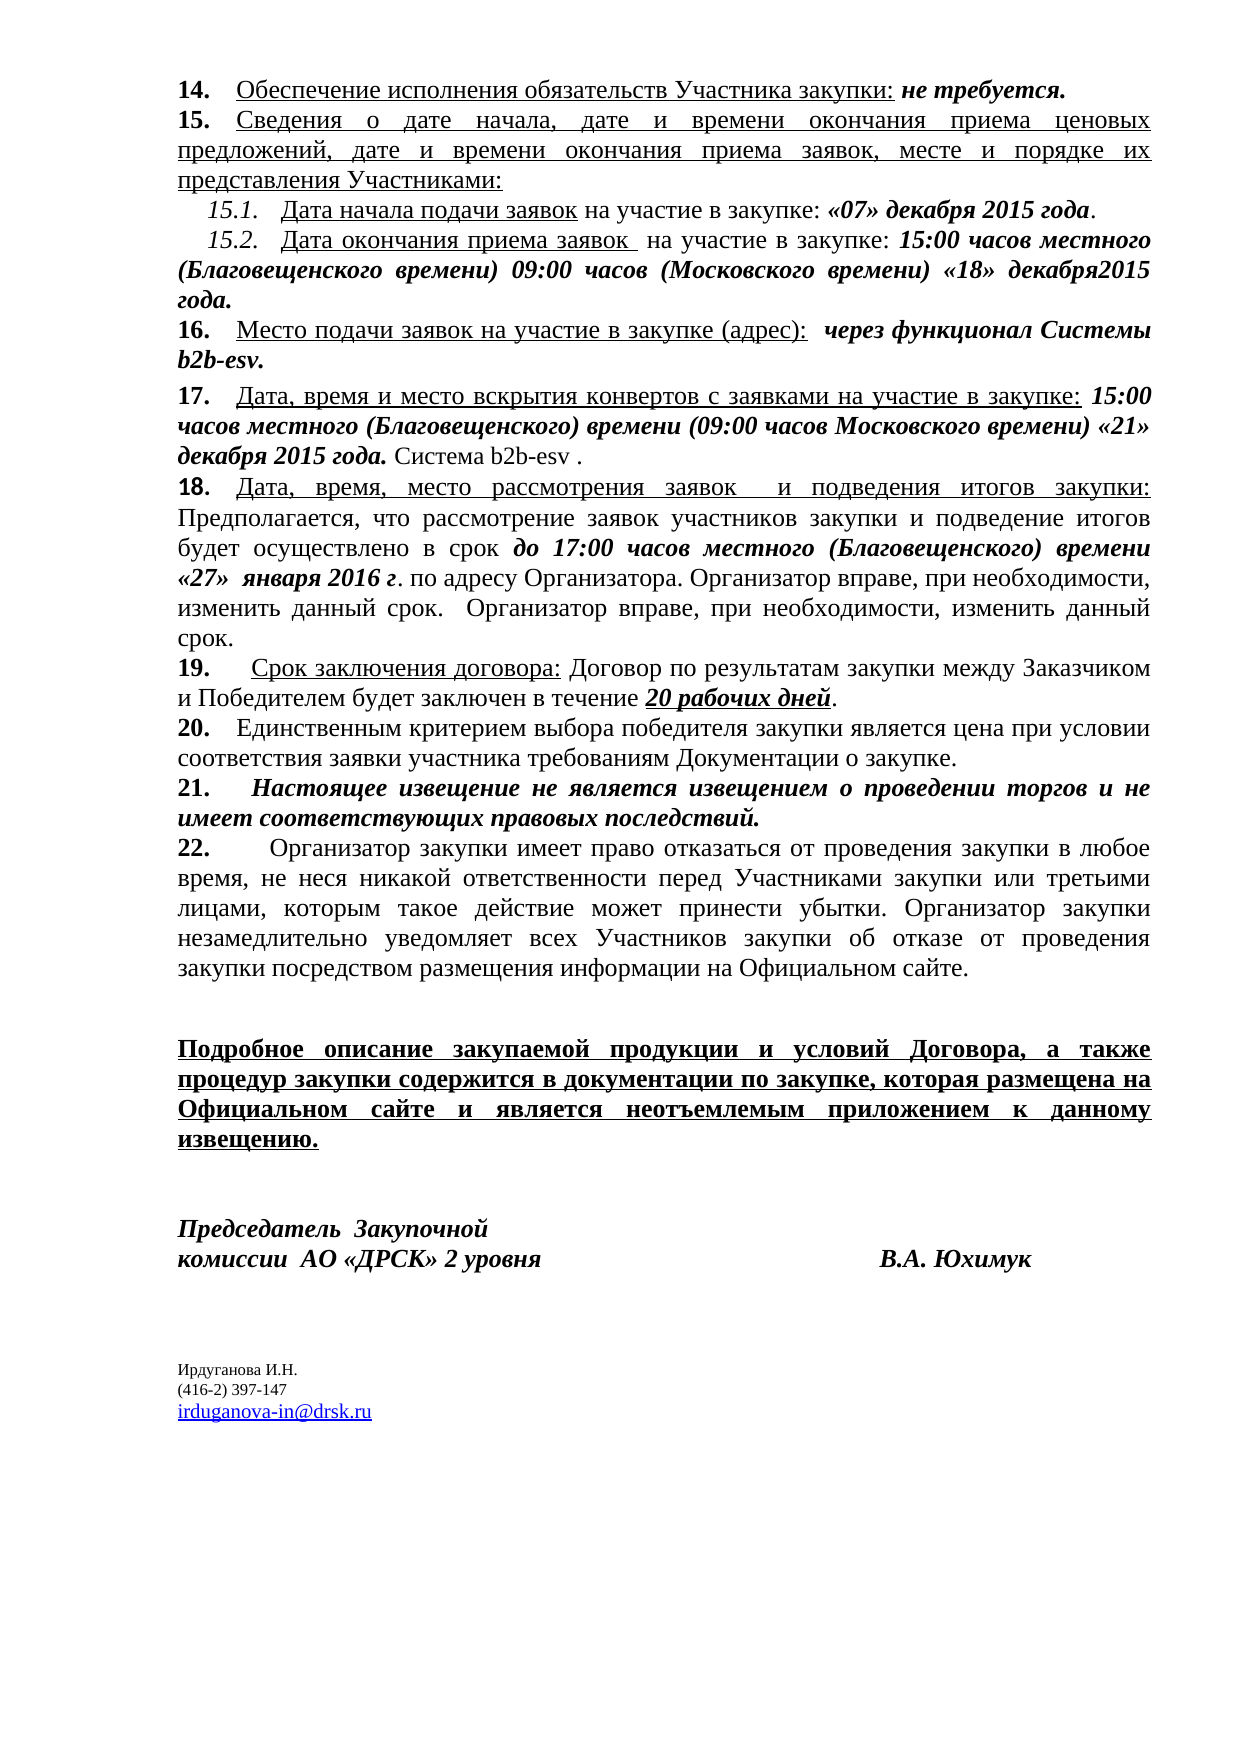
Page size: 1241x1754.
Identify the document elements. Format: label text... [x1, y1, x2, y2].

text Ирдуганова И.Н. [177, 1360, 1152, 1379]
list Дата, время и место вскрытия конвертов с заявками на участие в закупке: 15:00 часов местного (Благовещенского) времени (09:00 часов Московского времени) «21» декабря 2015 года. Система b2b-esv . [177, 380, 1152, 470]
text Подробное описание закупаемой продукции и условий Договора, а также процедур закупки содержится в документации по закупке, которая размещена на Официальном сайте и является неотъемлемым приложением к данному извещению. [177, 1120, 1152, 1153]
list Настоящее извещение не является извещением о проведении торгов и не имеет соответствующих правовых последствий. [177, 772, 1152, 832]
text (416-2) 397-147 [177, 1379, 1152, 1398]
text Подробное описание закупаемой продукции и условий Договора, а также процедур закупки содержится в документации по закупке, которая размещена на Официальном сайте и является неотъемлемым приложением к данному извещению. [177, 1060, 1152, 1089]
text Председатель Закупочной [177, 1213, 1152, 1243]
text Подробное описание закупаемой продукции и условий Договора, а также процедур закупки содержится в документации по закупке, которая размещена на Официальном сайте и является неотъемлемым приложением к данному извещению. [177, 1033, 1152, 1059]
text irduganova-in@drsk.ru [177, 1398, 1152, 1423]
list Единственным критерием выбора победителя закупки является цена при условии соответствия заявки участника требованиям Документации о закупке. [177, 712, 1152, 772]
list Дата окончания приема заявок на участие в закупке: 15:00 часов местного (Благовещенского времени) 09:00 часов (Московского времени) «18» декабря2015 года. [177, 224, 1152, 314]
list Сведения о дате начала, дате и времени окончания приема ценовых предложений, дате и времени окончания приема заявок, месте и порядке их представления Участниками: [177, 161, 1152, 194]
list Срок заключения договора: Договор по результатам закупки между Заказчиком и Победителем будет заключен в течение 20 рабочих дней. [177, 652, 1152, 712]
text Подробное описание закупаемой продукции и условий Договора, а также процедур закупки содержится в документации по закупке, которая размещена на Официальном сайте и является неотъемлемым приложением к данному извещению. [177, 1090, 1152, 1119]
list Место подачи заявок на участие в закупке (адрес): через функционал Системы b2b-esv. [177, 314, 1152, 374]
list Обеспечение исполнения обязательств Участника закупки: не требуется. [177, 74, 1152, 104]
list Дата начала подачи заявок на участие в закупке: «07» декабря 2015 года. [207, 194, 1152, 224]
text комиссии АО «ДРСК» 2 уровня В.А. Юхимук [177, 1243, 1152, 1273]
list Сведения о дате начала, дате и времени окончания приема ценовых предложений, дате и времени окончания приема заявок, месте и порядке их представления Участниками: [177, 104, 1152, 160]
list Дата, время, место рассмотрения заявок и подведения итогов закупки: Предполагается, что рассмотрение заявок участников закупки и подведение итогов будет осуществлено в срок до 17:00 часов местного (Благовещенского) времени «27» января 2016 г. по адресу Организатора. Организатор вправе, при необходимости, изменить данный срок. Организатор вправе, при необходимости, изменить данный срок. [177, 470, 1152, 652]
list Организатор закупки имеет право отказаться от проведения закупки в любое время, не неся никакой ответственности перед Участниками закупки или третьими лицами, которым такое действие может принести убытки. Организатор закупки незамедлительно уведомляет всех Участников закупки об отказе от проведения закупки посредством размещения информации на Официальном сайте. [177, 832, 1152, 982]
